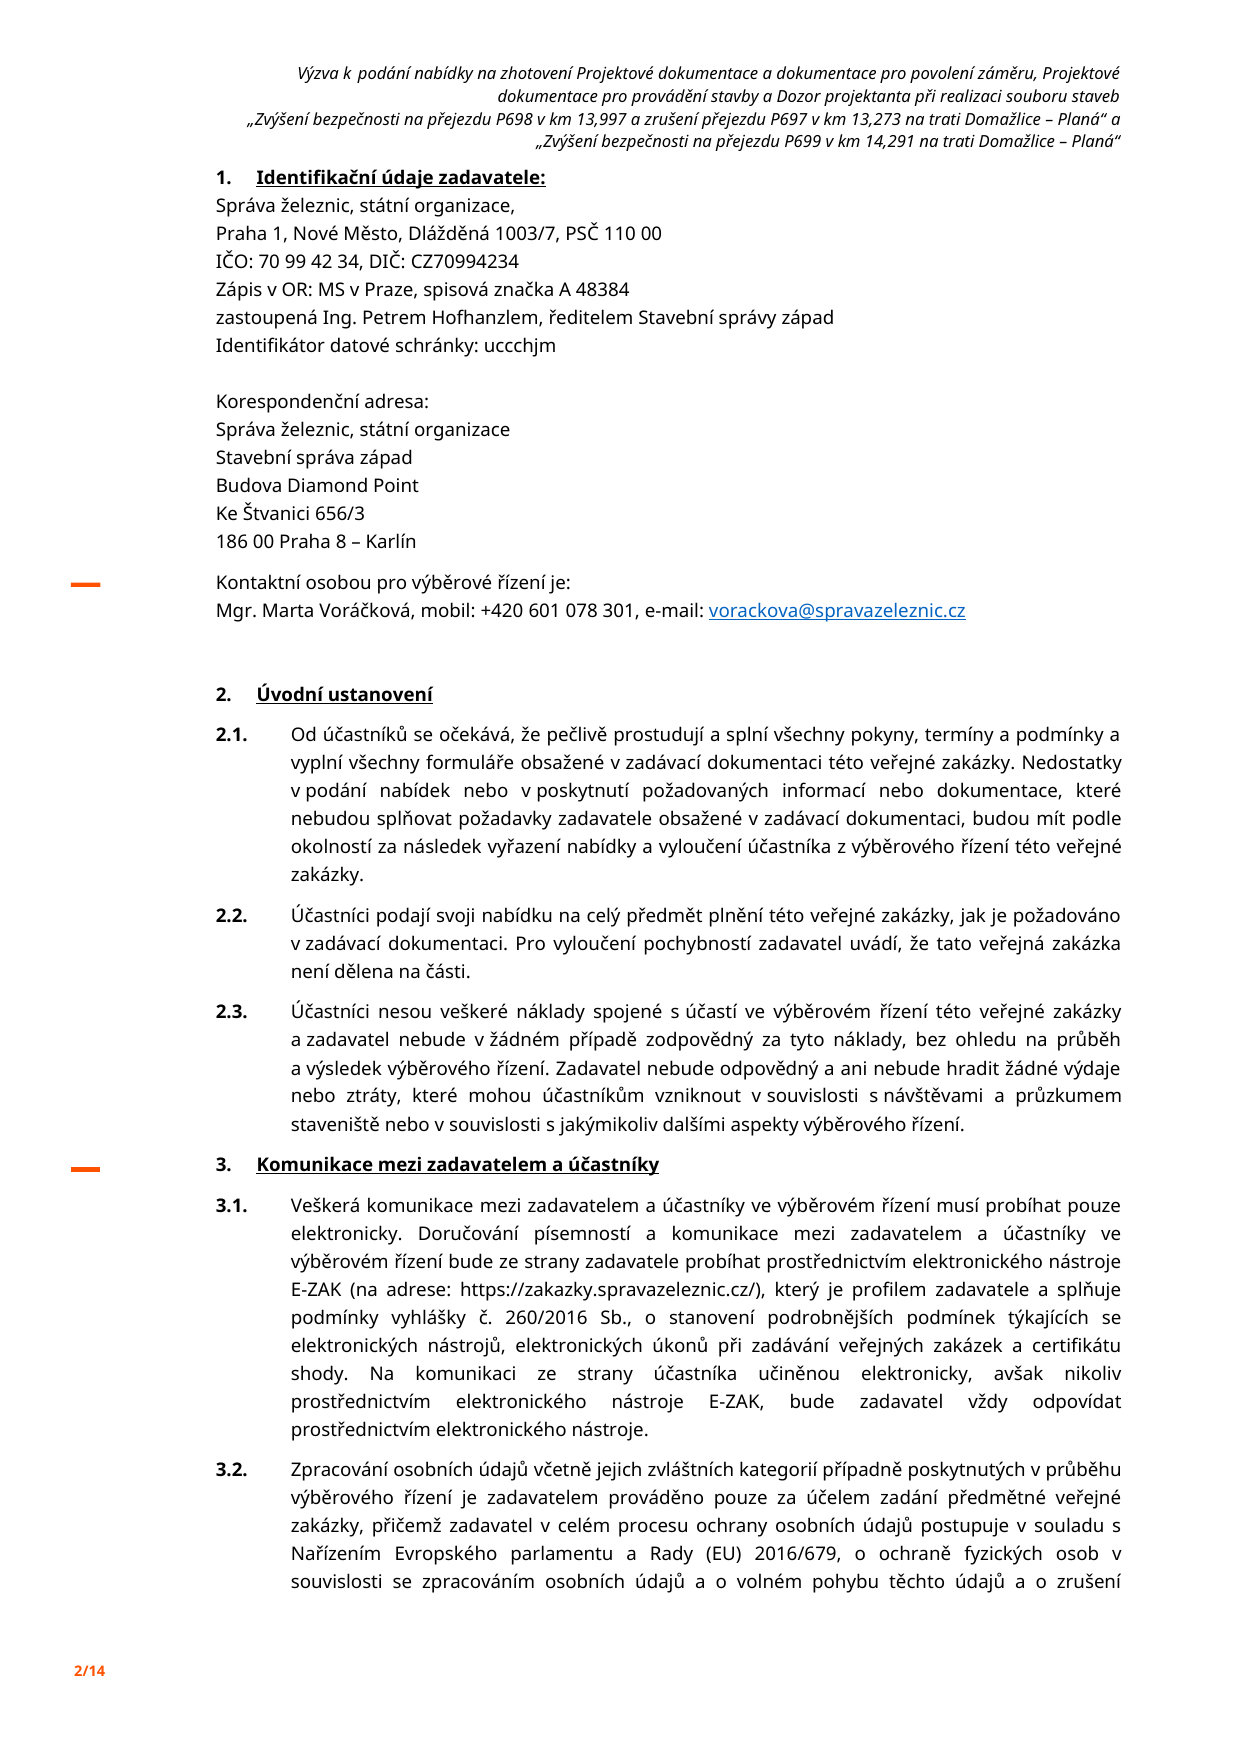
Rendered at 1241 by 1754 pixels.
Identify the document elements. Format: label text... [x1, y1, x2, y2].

text Identifikátor datové schránky: uccchjm [216, 332, 1122, 358]
text Správa železnic, státní organizace [216, 416, 1122, 442]
list Identifikační údaje zadavatele: [216, 164, 1122, 190]
text Budova Diamond Point [216, 472, 1122, 498]
text IČO: 70 99 42 34, DIČ: CZ70994234 [216, 248, 1122, 274]
list Komunikace mezi zadavatelem a účastníky [216, 1151, 1122, 1177]
text 186 00 Praha 8 – Karlín [216, 528, 1122, 554]
list Veškerá komunikace mezi zadavatelem a účastníky ve výběrovém řízení musí probíhat pouze elektronicky. Doručování písemností a komunikace mezi zadavatelem a účastníky ve výběrovém řízení bude ze strany zadavatele probíhat prostřednictvím elektronického nástroje E-ZAK (na adrese: https://zakazky.spravazeleznic.cz/), který je profilem zadavatele a splňuje podmínky vyhlášky č. 260/2016 Sb., o stanovení podrobnějších podmínek týkajících se elektronických nástrojů, elektronických úkonů při zadávání veřejných zakázek a certifikátu shody. Na komunikaci ze strany účastníka učiněnou elektronicky, avšak nikoliv prostřednictvím elektronického nástroje E-ZAK, bude zadavatel vždy odpovídat prostřednictvím elektronického nástroje. [216, 1192, 1122, 1442]
text Ke Štvanici 656/3 [216, 500, 1122, 526]
text zastoupená Ing. Petrem Hofhanzlem, ředitelem Stavební správy západ [216, 304, 1122, 330]
text Korespondenční adresa: [216, 388, 1122, 414]
list Účastníci podají svoji nabídku na celý předmět plnění této veřejné zakázky, jak je požadováno v zadávací dokumentaci. Pro vyloučení pochybností zadavatel uvádí, že tato veřejná zakázka není dělena na části. [216, 902, 1122, 984]
text Praha 1, Nové Město, Dlážděná 1003/7, PSČ 110 00 [216, 220, 1122, 246]
text Mgr. Marta Voráčková, mobil: +420 601 078 301, e-mail: vorackova@spravazeleznic.cz [216, 597, 1122, 622]
text Zápis v OR: MS v Praze, spisová značka A 48384 [216, 276, 1122, 302]
list Úvodní ustanovení [216, 681, 1122, 707]
list Účastníci nesou veškeré náklady spojené s účastí ve výběrovém řízení této veřejné zakázky a zadavatel nebude v žádném případě zodpovědný za tyto náklady, bez ohledu na průběh a výsledek výběrového řízení. Zadavatel nebude odpovědný a ani nebude hradit žádné výdaje nebo ztráty, které mohou účastníkům vzniknout v souvislosti s návštěvami a průzkumem staveniště nebo v souvislosti s jakýmikoliv dalšími aspekty výběrového řízení. [216, 999, 1122, 1136]
text Stavební správa západ [216, 444, 1122, 470]
list Od účastníků se očekává, že pečlivě prostudují a splní všechny pokyny, termíny a podmínky a vyplní všechny formuláře obsažené v zadávací dokumentaci této veřejné zakázky. Nedostatky v podání nabídek nebo v poskytnutí požadovaných informací nebo dokumentace, které nebudou splňovat požadavky zadavatele obsažené v zadávací dokumentaci, budou mít podle okolností za následek vyřazení nabídky a vyloučení účastníka z výběrového řízení této veřejné zakázky. [216, 722, 1122, 887]
text Kontaktní osobou pro výběrové řízení je: [216, 569, 1122, 594]
text Správa železnic, státní organizace, [216, 192, 1122, 218]
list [216, 1457, 1122, 1594]
